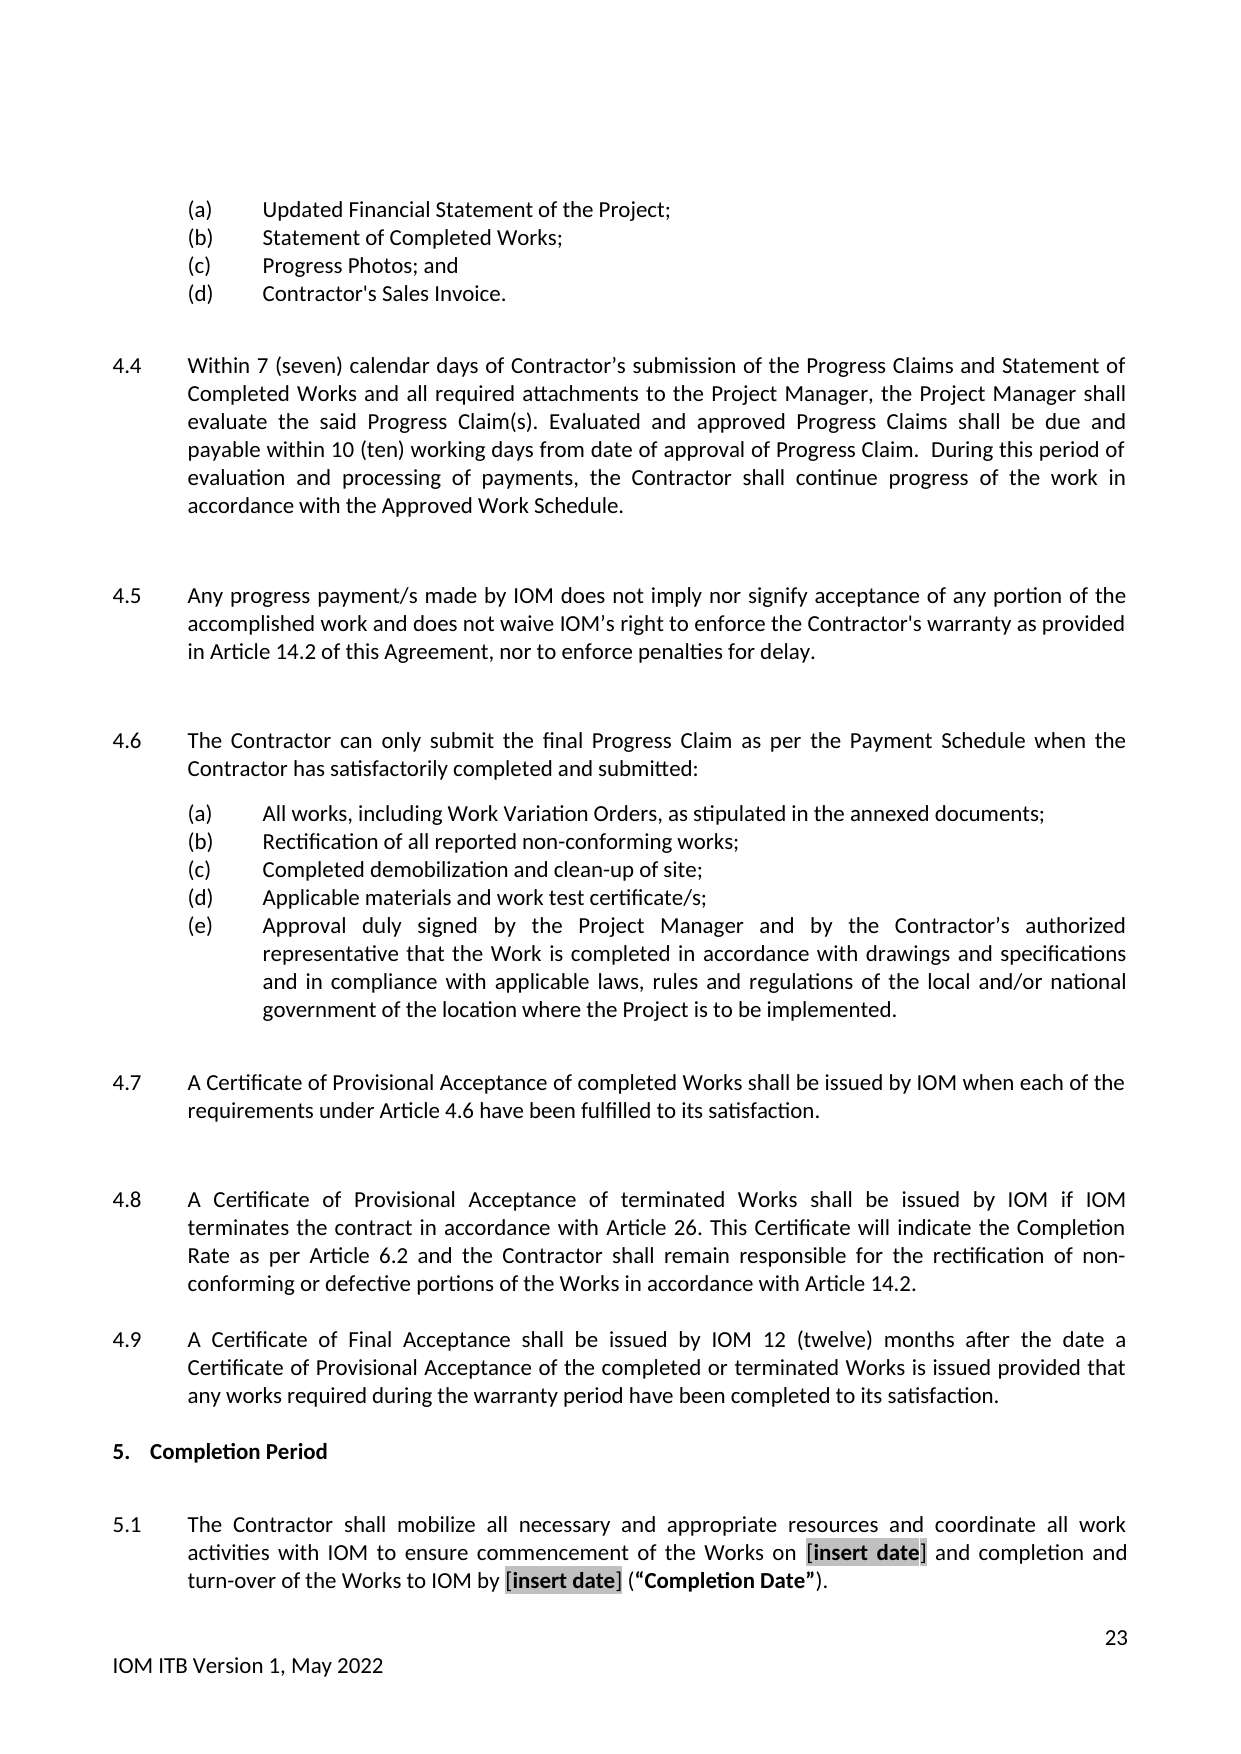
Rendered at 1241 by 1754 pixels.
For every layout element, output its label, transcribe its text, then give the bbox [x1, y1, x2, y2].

list Approval duly signed by the Project Manager and by the Contractor’s authorized representative that the Work is completed in accordance with drawings and specifications and in compliance with applicable laws, rules and regulations of the local and/or national government of the location where the Project is to be implemented. [187, 911, 1128, 1023]
text 4.5 Any progress payment/s made by IOM does not imply nor signify acceptance of any portion of the accomplished work and does not waive IOM’s right to enforce the Contractor's warranty as provided in Article 14.2 of this Agreement, nor to enforce penalties for delay. [112, 581, 1128, 665]
list Rectification of all reported non-conforming works; [187, 827, 1128, 855]
list All works, including Work Variation Orders, as stipulated in the annexed documents; [187, 799, 1128, 827]
list A Certificate of Final Acceptance shall be issued by IOM 12 (twelve) months after the date a Certificate of Provisional Acceptance of the completed or terminated Works is issued provided that any works required during the warranty period have been completed to its satisfaction. [112, 1325, 1128, 1409]
list Progress Photos; and [187, 251, 1128, 279]
list Applicable materials and work test certificate/s; [187, 883, 1128, 911]
list Updated Financial Statement of the Project; [187, 195, 1128, 223]
list Completion Period [112, 1437, 1128, 1466]
list Contractor's Sales Invoice. [187, 279, 1128, 307]
list Completed demobilization and clean-up of site; [187, 855, 1128, 883]
text 4.4 Within 7 (seven) calendar days of Contractor’s submission of the Progress Claims and Statement of Completed Works and all required attachments to the Project Manager, the Project Manager shall evaluate the said Progress Claim(s). Evaluated and approved Progress Claims shall be due and payable within 10 (ten) working days from date of approval of Progress Claim. During this period of evaluation and processing of payments, the Contractor shall continue progress of the work in accordance with the Approved Work Schedule. [112, 351, 1128, 519]
list A Certificate of Provisional Acceptance of terminated Works shall be issued by IOM if IOM terminates the contract in accordance with Article 26. This Certificate will indicate the Completion Rate as per Article 6.2 and the Contractor shall remain responsible for the rectification of non-conforming or defective portions of the Works in accordance with Article 14.2. [112, 1185, 1128, 1297]
text 5.1 The Contractor shall mobilize all necessary and appropriate resources and coordinate all work activities with IOM to ensure commencement of the Works on [insert date] and completion and turn-over of the Works to IOM by [insert date] (“Completion Date”). [112, 1510, 1128, 1594]
text 4.6 The Contractor can only submit the final Progress Claim as per the Payment Schedule when the Contractor has satisfactorily completed and submitted: [112, 726, 1128, 782]
list Statement of Completed Works; [187, 223, 1128, 251]
text 4.7 A Certificate of Provisional Acceptance of completed Works shall be issued by IOM when each of the requirements under Article 4.6 have been fulfilled to its satisfaction. [112, 1068, 1128, 1124]
